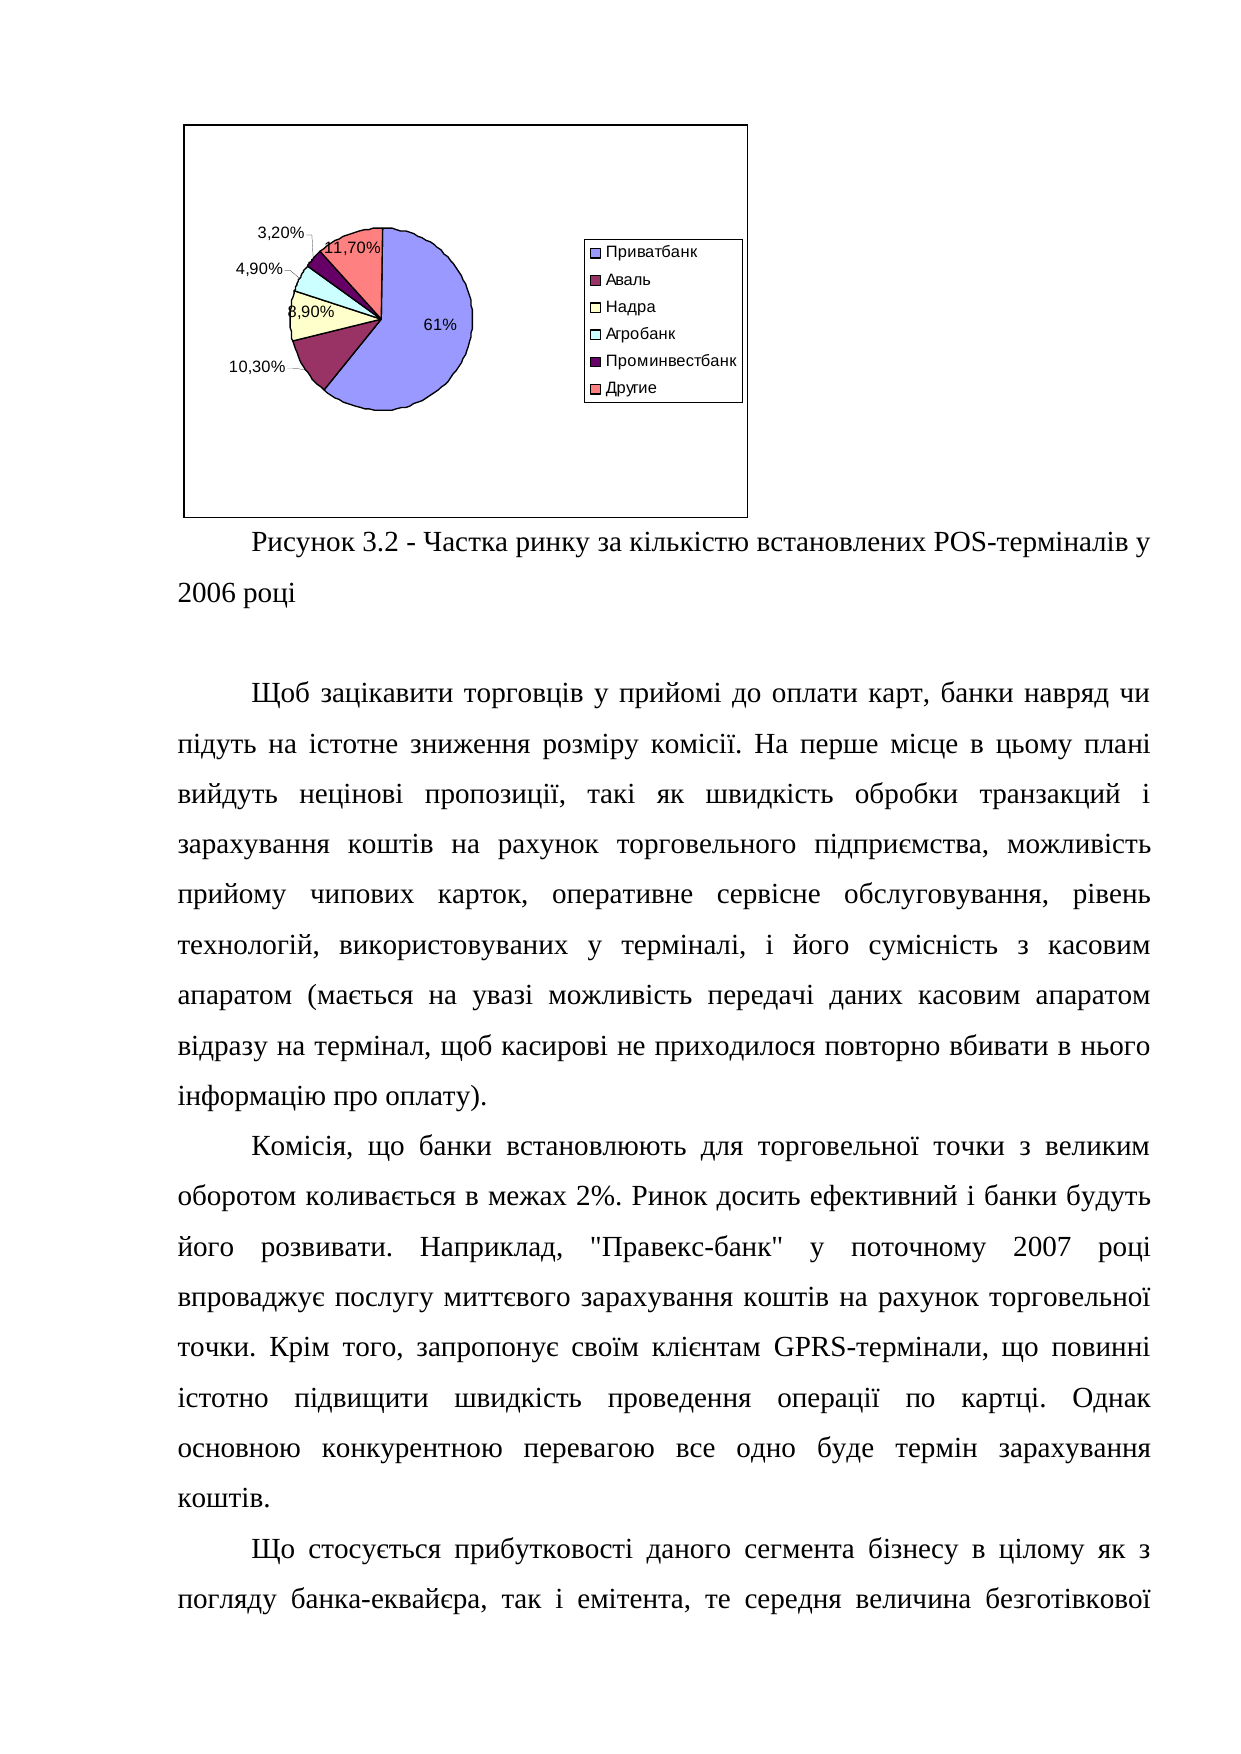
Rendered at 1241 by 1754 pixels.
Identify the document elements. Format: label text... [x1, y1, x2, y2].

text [177, 1531, 1152, 1614]
text Щоб зацікавити торговців у прийомі до оплати карт, банки навряд чи підуть на істотне зниження розміру комісії. На перше місце в цьому плані вийдуть нецінові пропозиції, такі як швидкість обробки транзакций і зарахування коштів на рахунок торговельного підприємства, можливість прийому чипових карток, оперативне сервісне обслуговування, рівень технологій, використовуваних у терміналі, і його сумісність з касовим апаратом (мається на увазі можливість передачі даних касовим апаратом відразу на термінал, щоб касирові не приходилося повторно вбивати в нього інформацію про оплату). [177, 675, 1152, 1111]
text Рисунок 3.2 - Частка ринку за кількістю встановлених POS-терміналів у 2006 році [177, 524, 1152, 608]
text Комісія, що банки встановлюють для торговельної точки з великим оборотом коливається в межах 2%. Ринок досить ефективний і банки будуть його розвивати. Наприклад, "Правекс-банк" у поточному 2007 році впроваджує послугу миттєвого зарахування коштів на рахунок торговельної точки. Крім того, запропонує своїм клієнтам GPRS-термінали, що повинні істотно підвищити швидкість проведення операції по картці. Однак основною конкурентною перевагою все одно буде термін зарахування коштів. [177, 1128, 1152, 1514]
